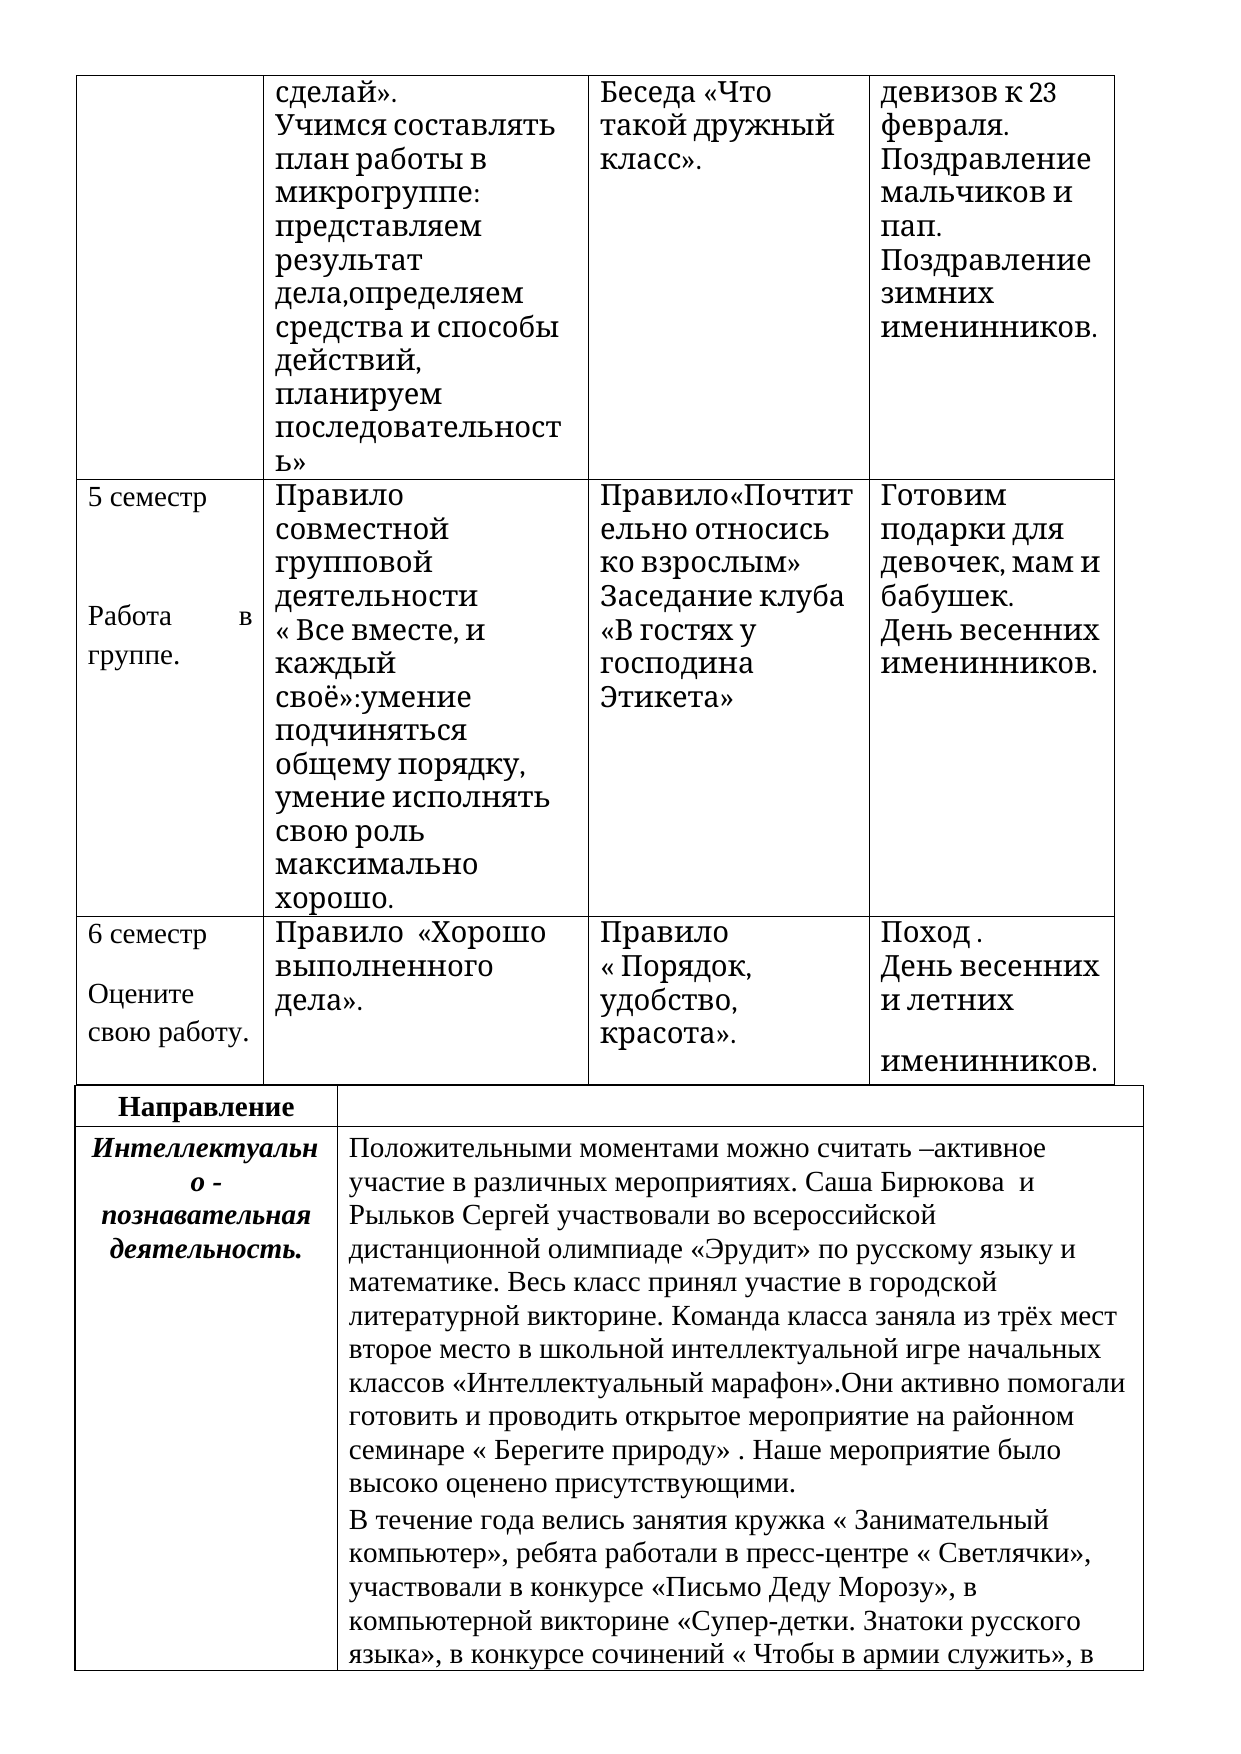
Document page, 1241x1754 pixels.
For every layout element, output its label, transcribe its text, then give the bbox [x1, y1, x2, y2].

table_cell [76, 1127, 337, 1670]
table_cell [870, 76, 1114, 478]
table_cell Готовим подарки для девочек, мам и бабушек. День весенних именинников. [870, 480, 1114, 916]
table_header [338, 1086, 1143, 1126]
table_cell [338, 1127, 1143, 1670]
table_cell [77, 76, 263, 478]
table_cell 6 семестр Оцените свою работу. [77, 917, 263, 1084]
table_cell Правило « Порядок, удобство, красота». [589, 917, 869, 1084]
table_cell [589, 76, 869, 478]
table_cell Правило«Почтительно относись ко взрослым» Заседание клуба «В гостях у господина Этикета» [589, 480, 869, 916]
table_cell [264, 76, 588, 478]
table_cell Правило совместной групповой деятельности « Все вместе, и каждый своё»:умение подчиняться общему порядку, умение исполнять свою роль максимально хорошо. [264, 480, 588, 916]
table_header Направление [76, 1086, 337, 1126]
table_cell Правило «Хорошо выполненного дела». [264, 917, 588, 1084]
table_cell Поход . День весенних и летних именинников. [870, 917, 1114, 1084]
table_cell 5 семестр Работа в группе. [77, 480, 263, 916]
